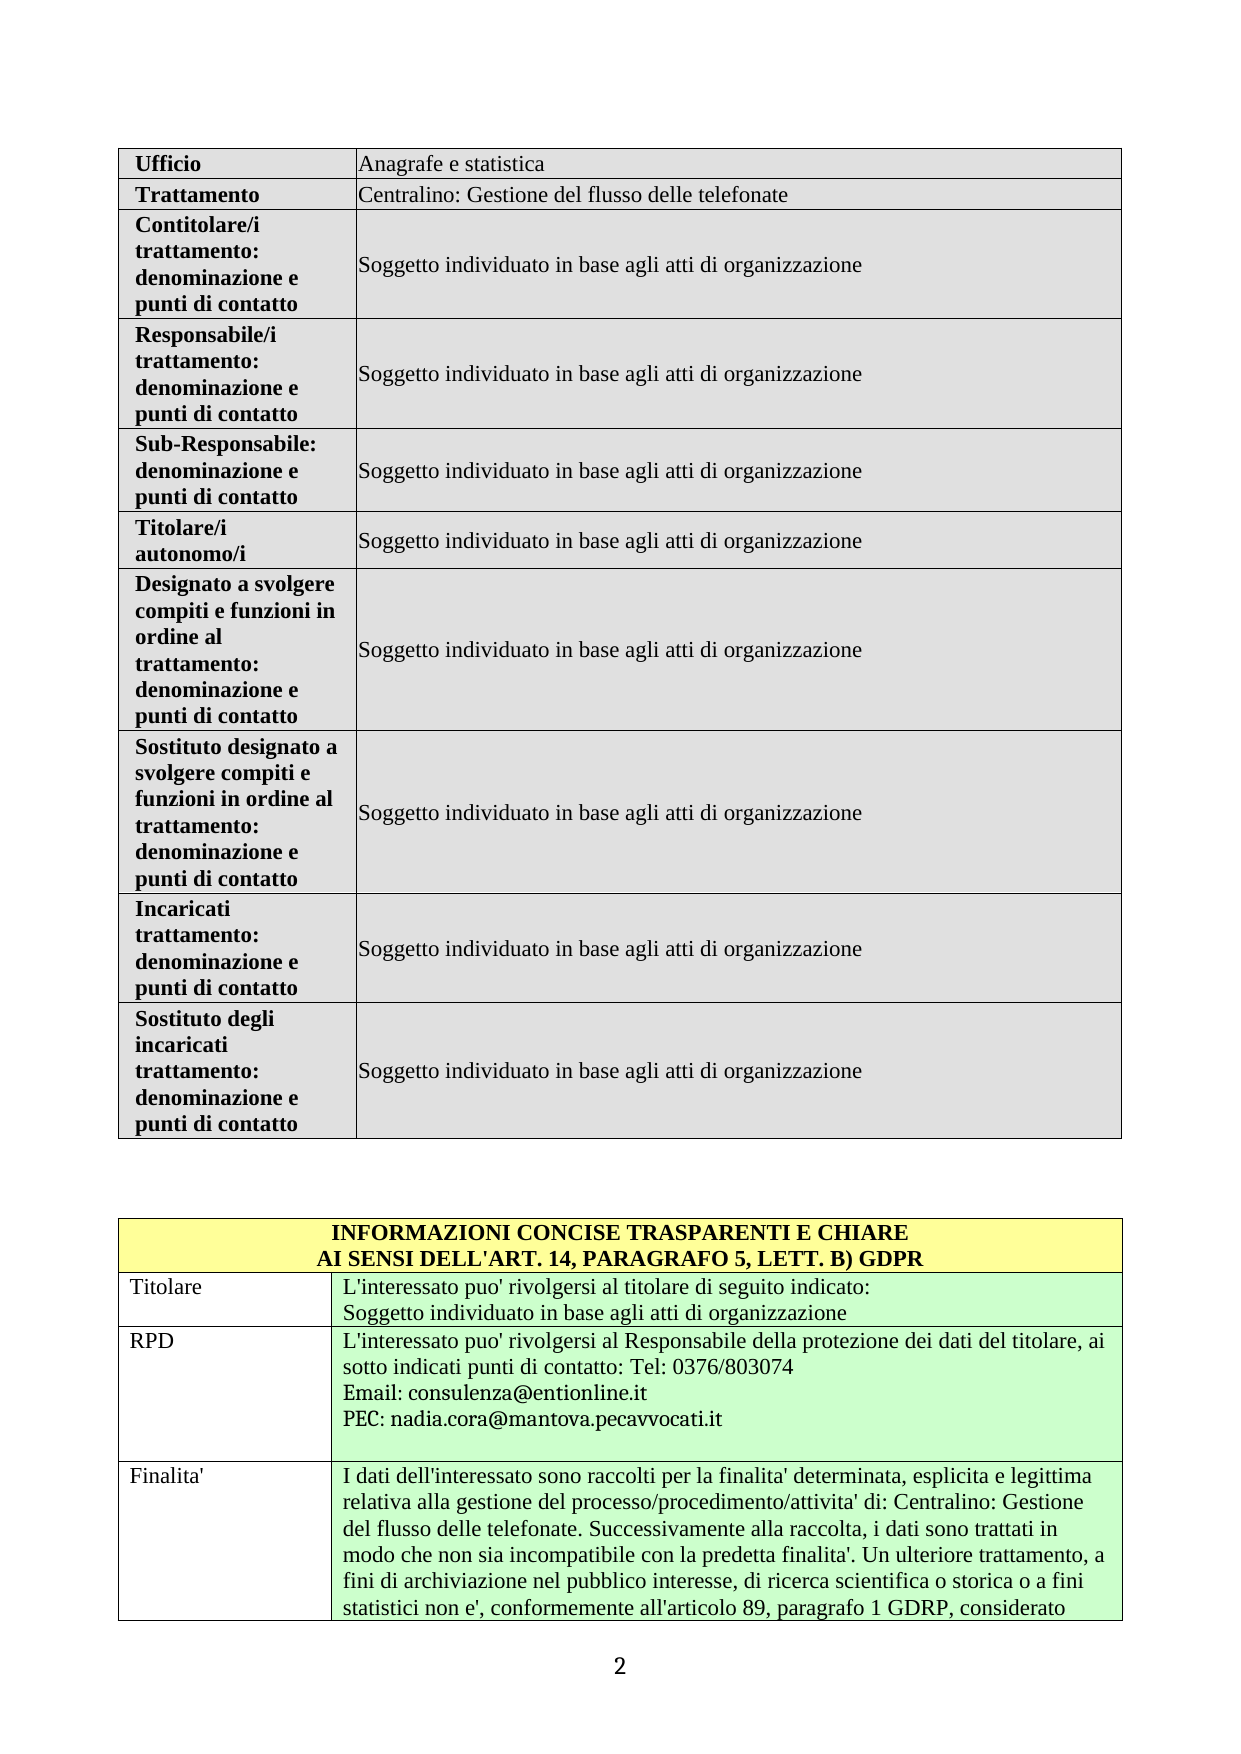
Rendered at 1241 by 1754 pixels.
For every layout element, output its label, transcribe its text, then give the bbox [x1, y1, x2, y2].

table_cell Contitolare/i trattamento: denominazione e punti di contatto [119, 210, 356, 318]
table_cell Soggetto individuato in base agli atti di organizzazione [357, 512, 1121, 568]
table_cell Sostituto degli incaricati trattamento: denominazione e punti di contatto [119, 1003, 356, 1138]
table_cell Designato a svolgere compiti e funzioni in ordine al trattamento: denominazione e punti di contatto [119, 569, 356, 730]
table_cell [332, 1462, 1122, 1620]
table_cell Sub-Responsabile: denominazione e punti di contatto [119, 429, 356, 511]
table_cell RPD [119, 1327, 331, 1461]
table_cell Anagrafe e statistica [357, 149, 1121, 178]
table_header INFORMAZIONI CONCISE TRASPARENTI E CHIARE AI SENSI DELL'ART. 14, PARAGRAFO 5, LETT. B) GDPR [119, 1219, 1122, 1272]
table_cell L'interessato puo' rivolgersi al Responsabile della protezione dei dati del titolare, ai sotto indicati punti di contatto: Tel: 0376/803074 Email: consulenza@entionline.it PEC: nadia.cora@mantova.pecavvocati.it [332, 1327, 1122, 1461]
table_cell L'interessato puo' rivolgersi al titolare di seguito indicato: Soggetto individuato in base agli atti di organizzazione [332, 1273, 1122, 1326]
table_cell Soggetto individuato in base agli atti di organizzazione [357, 569, 1121, 730]
table_cell Titolare/i autonomo/i [119, 512, 356, 568]
table_cell Soggetto individuato in base agli atti di organizzazione [357, 319, 1121, 428]
table_cell Sostituto designato a svolgere compiti e funzioni in ordine al trattamento: denominazione e punti di contatto [119, 731, 356, 892]
table_cell Soggetto individuato in base agli atti di organizzazione [357, 731, 1121, 892]
table_cell Soggetto individuato in base agli atti di organizzazione [357, 894, 1121, 1002]
table_cell Responsabile/i trattamento: denominazione e punti di contatto [119, 319, 356, 428]
table_cell Soggetto individuato in base agli atti di organizzazione [357, 1003, 1121, 1138]
table_cell Soggetto individuato in base agli atti di organizzazione [357, 429, 1121, 511]
table_cell Centralino: Gestione del flusso delle telefonate [357, 179, 1121, 209]
table_cell Finalita' [119, 1462, 331, 1620]
table_cell Ufficio [119, 149, 356, 178]
table_cell Trattamento [119, 179, 356, 209]
table_cell Incaricati trattamento: denominazione e punti di contatto [119, 894, 356, 1002]
table_cell Soggetto individuato in base agli atti di organizzazione [357, 210, 1121, 318]
table_cell Titolare [119, 1273, 331, 1326]
